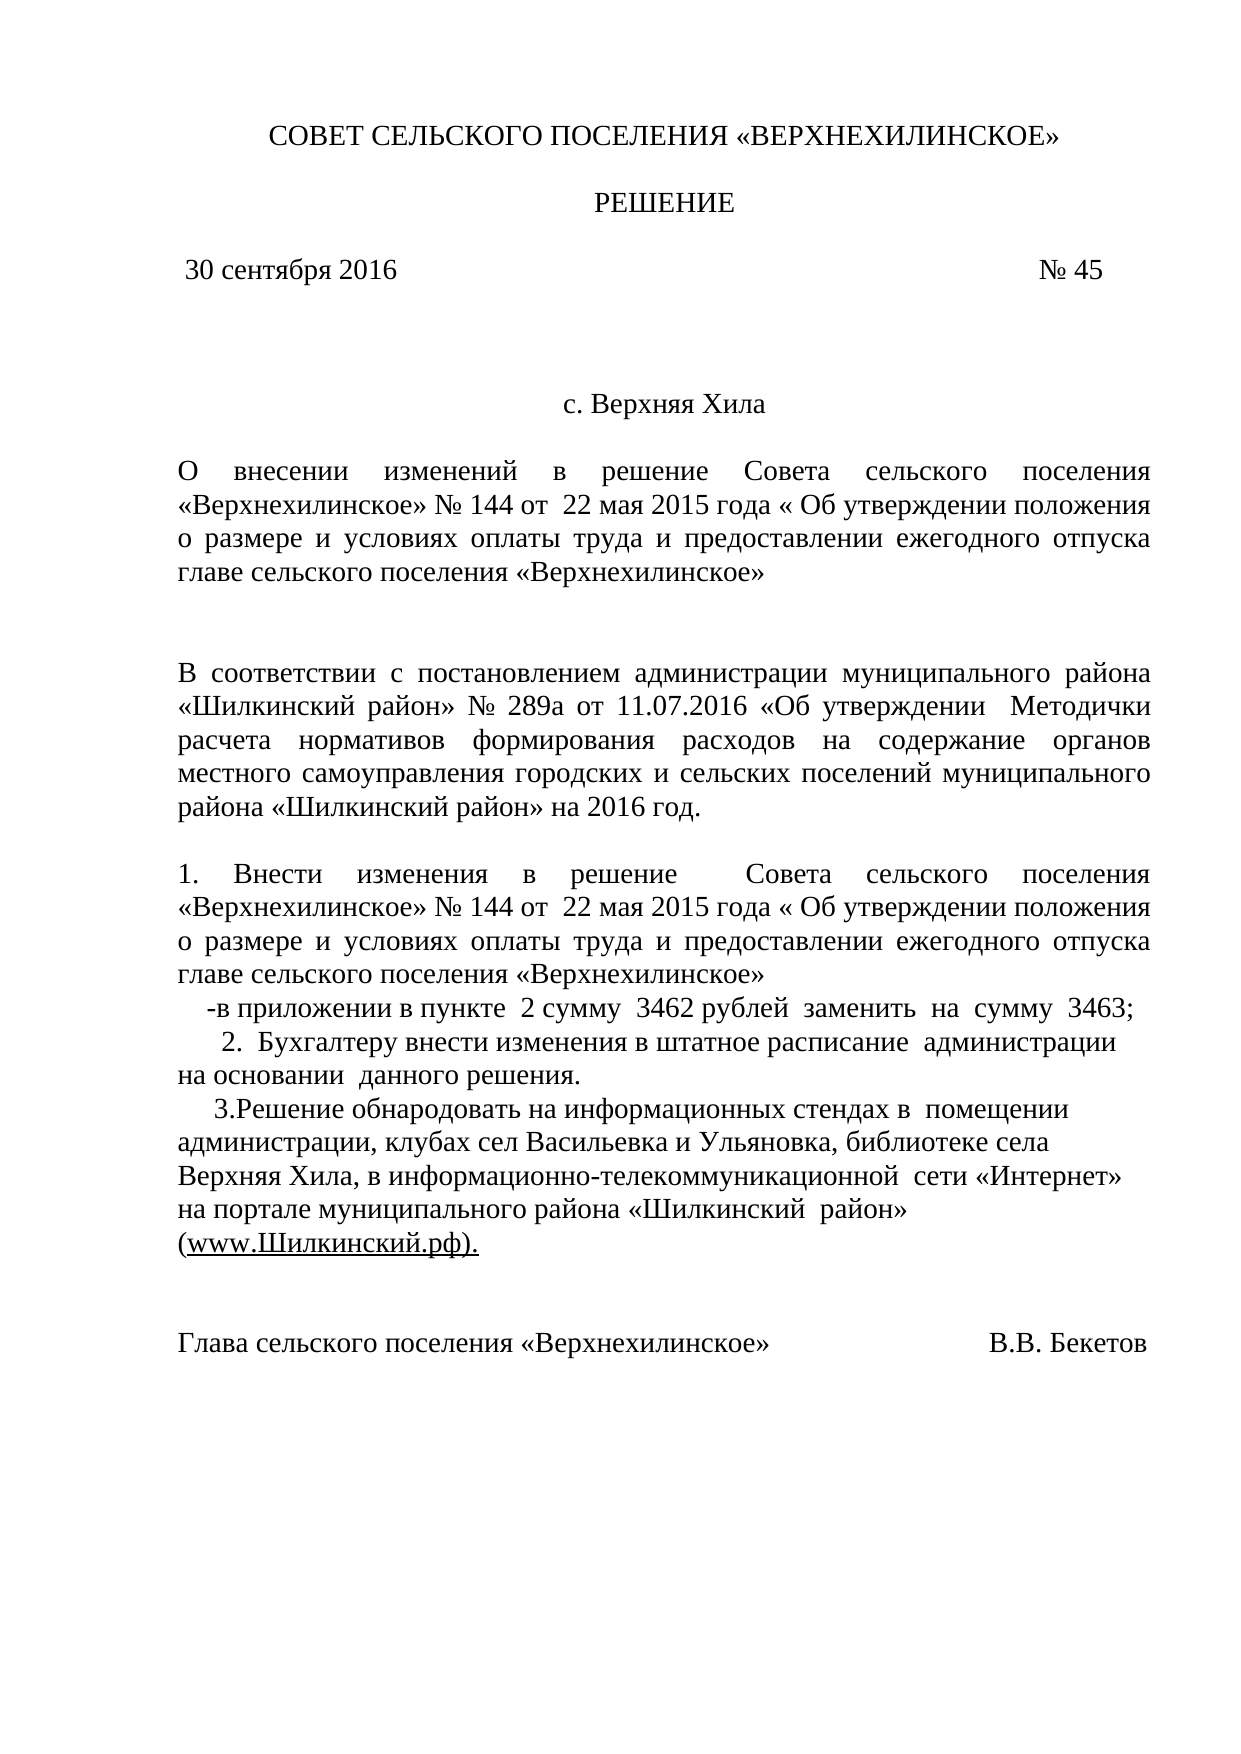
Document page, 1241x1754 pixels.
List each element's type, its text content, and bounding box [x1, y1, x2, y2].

text 2. Бухгалтеру внести изменения в штатное расписание администрации на основании данного решения. [177, 1024, 1152, 1091]
text О внесении изменений в решение Совета сельского поселения «Верхнехилинское» № 144 от 22 мая 2015 года « Об утверждении положения о размере и условиях оплаты труда и предоставлении ежегодного отпуска главе сельского поселения «Верхнехилинское» [177, 453, 1152, 588]
text В соответствии с постановлением администрации муниципального района «Шилкинский район» № 289а от 11.07.2016 «Об утверждении Методички расчета нормативов формирования расходов на содержание органов местного самоуправления городских и сельских поселений муниципального района «Шилкинский район» на 2016 год. [177, 655, 1152, 822]
text Глава сельского поселения «Верхнехилинское» В.В. Бекетов [177, 1326, 1152, 1359]
text 30 сентября 2016 № 45 [177, 252, 1152, 286]
text РЕШЕНИЕ [177, 185, 1152, 219]
text -в приложении в пункте 2 сумму 3462 рублей заменить на сумму 3463; [177, 990, 1152, 1024]
text СОВЕТ СЕЛЬСКОГО ПОСЕЛЕНИЯ «ВЕРХНЕХИЛИНСКОЕ» [177, 118, 1152, 152]
text 3.Решение обнародовать на информационных стендах в помещении администрации, клубах сел Васильевка и Ульяновка, библиотеке села Верхняя Хила, в информационно-телекоммуникационной сети «Интернет» на портале муниципального района «Шилкинский район» (www.Шилкинский.рф). [177, 1091, 1152, 1258]
text с. Верхняя Хила [177, 386, 1152, 420]
text 1. Внести изменения в решение Совета сельского поселения «Верхнехилинское» № 144 от 22 мая 2015 года « Об утверждении положения о размере и условиях оплаты труда и предоставлении ежегодного отпуска главе сельского поселения «Верхнехилинское» [177, 856, 1152, 990]
